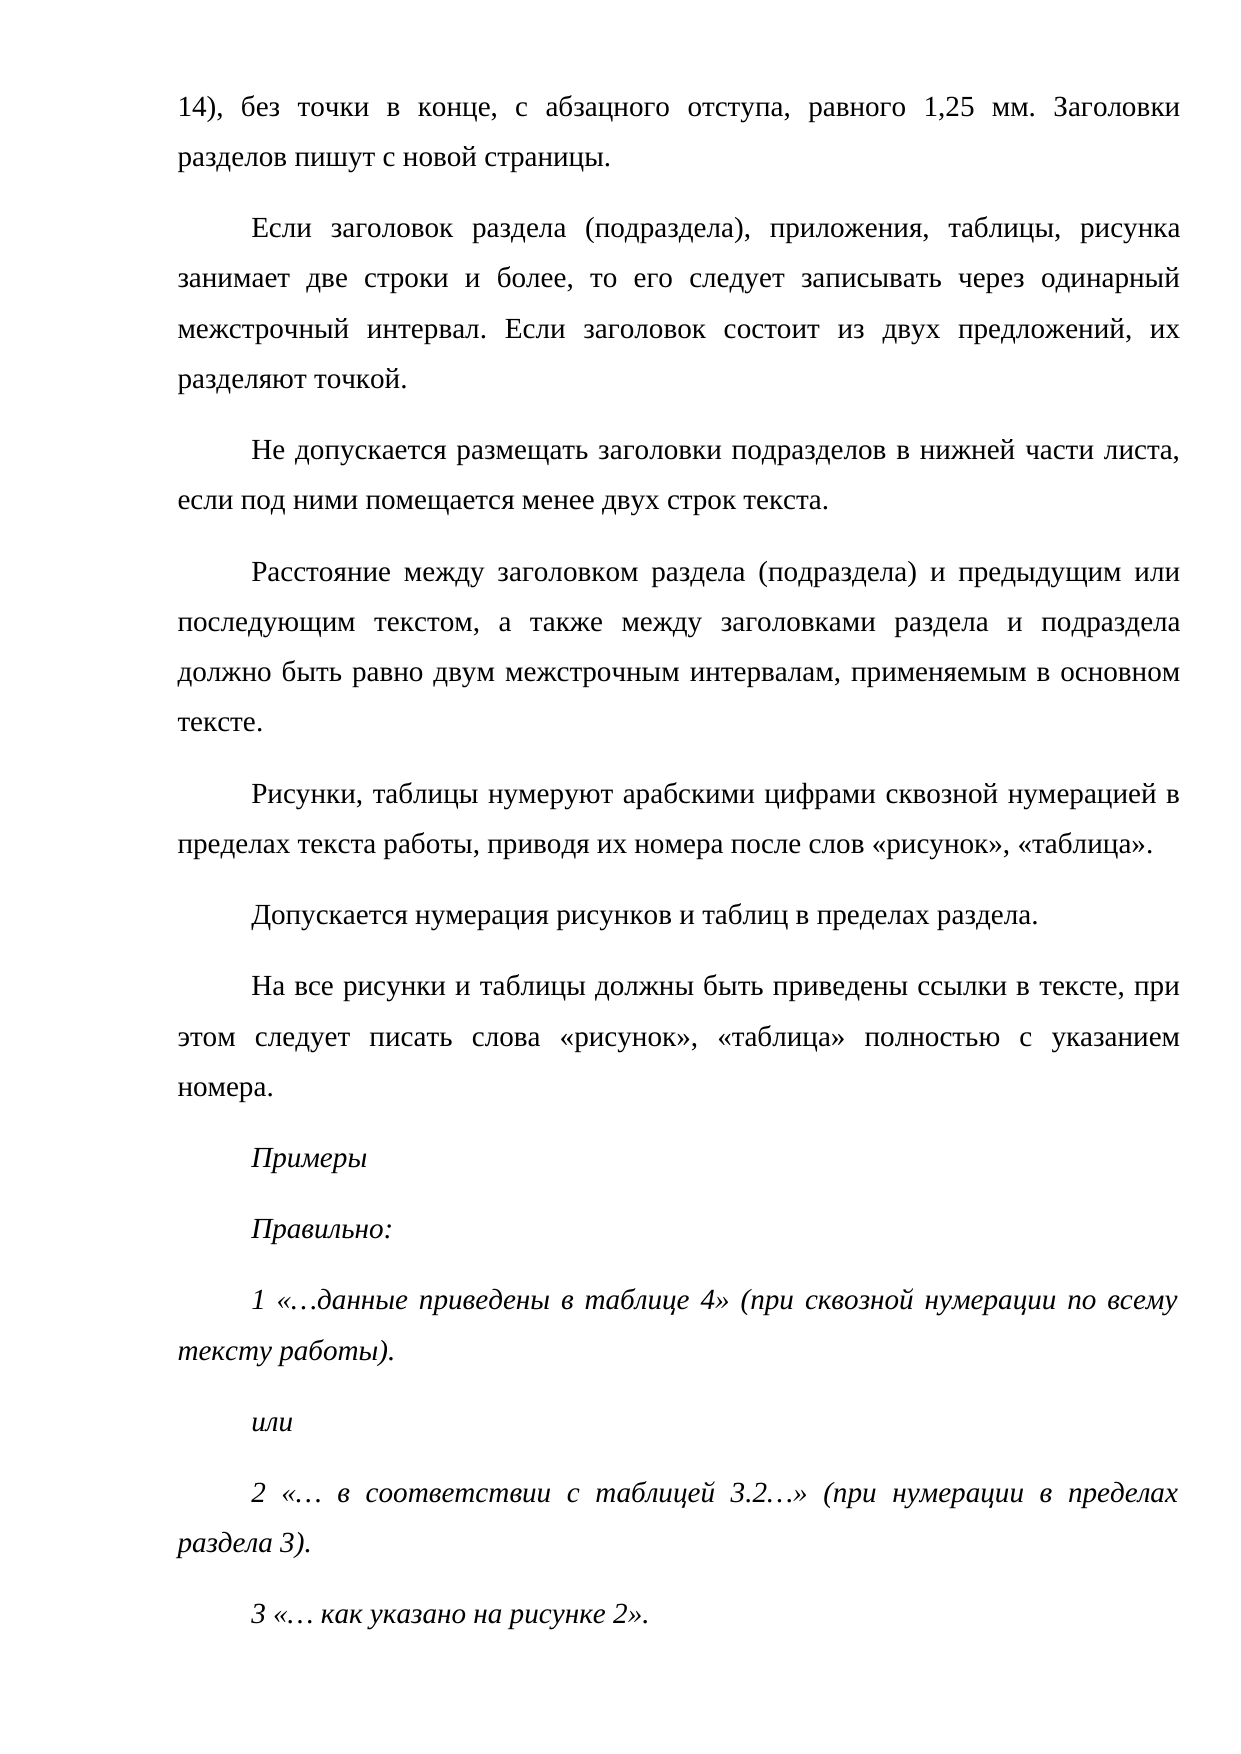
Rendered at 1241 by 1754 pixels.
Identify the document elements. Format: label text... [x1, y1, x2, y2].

text Рисунки, таблицы нумеруют арабскими цифрами сквозной нумерацией в пределах текста работы, приводя их номера после слов «рисунок», «таблица». [177, 776, 1181, 859]
text Допускается нумерация рисунков и таблиц в пределах раздела. [177, 897, 1181, 931]
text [177, 89, 1181, 172]
text 1 «…данные приведены в таблице 4» (при сквозной нумерации по всему тексту работы). [177, 1282, 1181, 1366]
text На все рисунки и таблицы должны быть приведены ссылки в тексте, при этом следует писать слова «рисунок», «таблица» полностью с указанием номера. [177, 968, 1181, 1102]
text Примеры [177, 1140, 1181, 1174]
text Расстояние между заголовком раздела (подраздела) и предыдущим или последующим текстом, а также между заголовками раздела и подраздела должно быть равно двум межстрочным интервалам, применяемым в основном тексте. [177, 554, 1181, 738]
text или [177, 1404, 1181, 1437]
text Если заголовок раздела (подраздела), приложения, таблицы, рисунка занимает две строки и более, то его следует записывать через одинарный межстрочный интервал. Если заголовок состоит из двух предложений, их разделяют точкой. [177, 210, 1181, 394]
text Не допускается размещать заголовки подразделов в нижней части листа, если под ними помещается менее двух строк текста. [177, 432, 1181, 516]
text Правильно: [177, 1211, 1181, 1245]
text 3 «… как указано на рисунке 2». [177, 1596, 1181, 1630]
text 2 «… в соответствии с таблицей 3.2…» (при нумерации в пределах раздела 3). [177, 1475, 1181, 1559]
